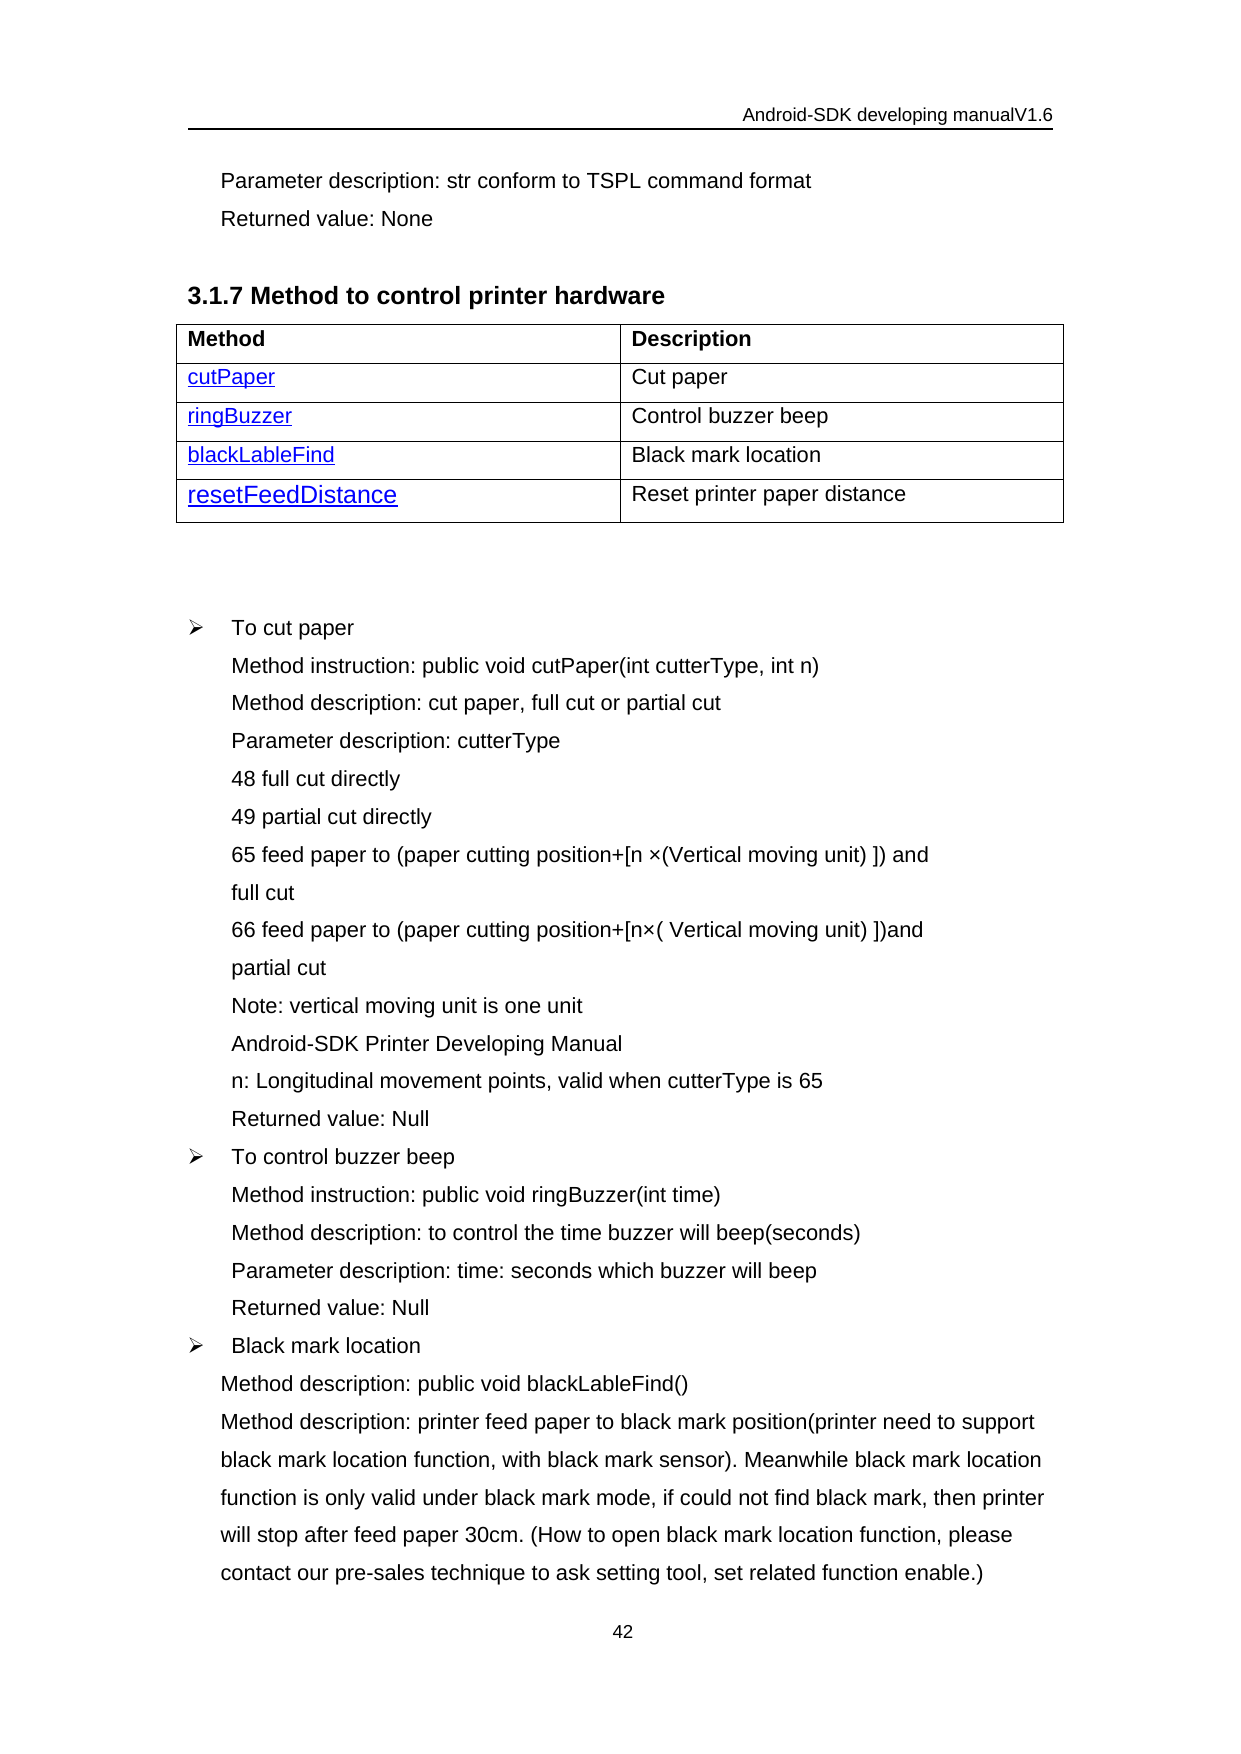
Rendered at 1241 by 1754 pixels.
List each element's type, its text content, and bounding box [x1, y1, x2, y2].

table_cell blackLableFind [177, 442, 620, 479]
table_cell Reset printer paper distance [621, 480, 1063, 522]
table_header Description [621, 325, 1063, 363]
list To cut paper Method instruction: public void cutPaper(int cutterType, int n) Method description: cut paper, full cut or partial cut Parameter description: cutterType 48 full cut directly 49 partial cut directly 65 feed paper to (paper cutting position+[n ×(Vertical moving unit) ]) and full cut 66 feed paper to (paper cutting position+[n×( Vertical moving unit) ])and partial cut Note: vertical moving unit is one unit Android-SDK Printer Developing Manual n: Longitudinal movement points, valid when cutterType is 65 Returned value: Null [187, 615, 1053, 1131]
table_cell ringBuzzer [177, 403, 620, 441]
table_cell Control buzzer beep [621, 403, 1063, 441]
table_header Method [177, 325, 620, 363]
list To control buzzer beep Method instruction: public void ringBuzzer(int time) Method description: to control the time buzzer will beep(seconds) Parameter description: time: seconds which buzzer will beep Returned value: Null [187, 1144, 1053, 1321]
table_cell resetFeedDistance [177, 480, 620, 522]
list Black mark location [187, 1333, 1053, 1358]
text Method description: public void blackLableFind() [220, 1371, 1053, 1396]
text Returned value: None [220, 206, 1053, 231]
table_cell cutPaper [177, 364, 620, 402]
subtitle 3.1.7 Method to control printer hardware [187, 281, 1053, 310]
table_cell Black mark location [621, 442, 1063, 479]
text Method description: printer feed paper to black mark position(printer need to support black mark location function, with black mark sensor). Meanwhile black mark location function is only valid under black mark mode, if could not find black mark, then printer will stop after feed paper 30cm. (How to open black mark location function, please contact our pre-sales technique to ask setting tool, set related function enable.) [220, 1409, 1053, 1585]
text Parameter description: str conform to TSPL command format [220, 168, 1053, 193]
table_cell Cut paper [621, 364, 1063, 402]
